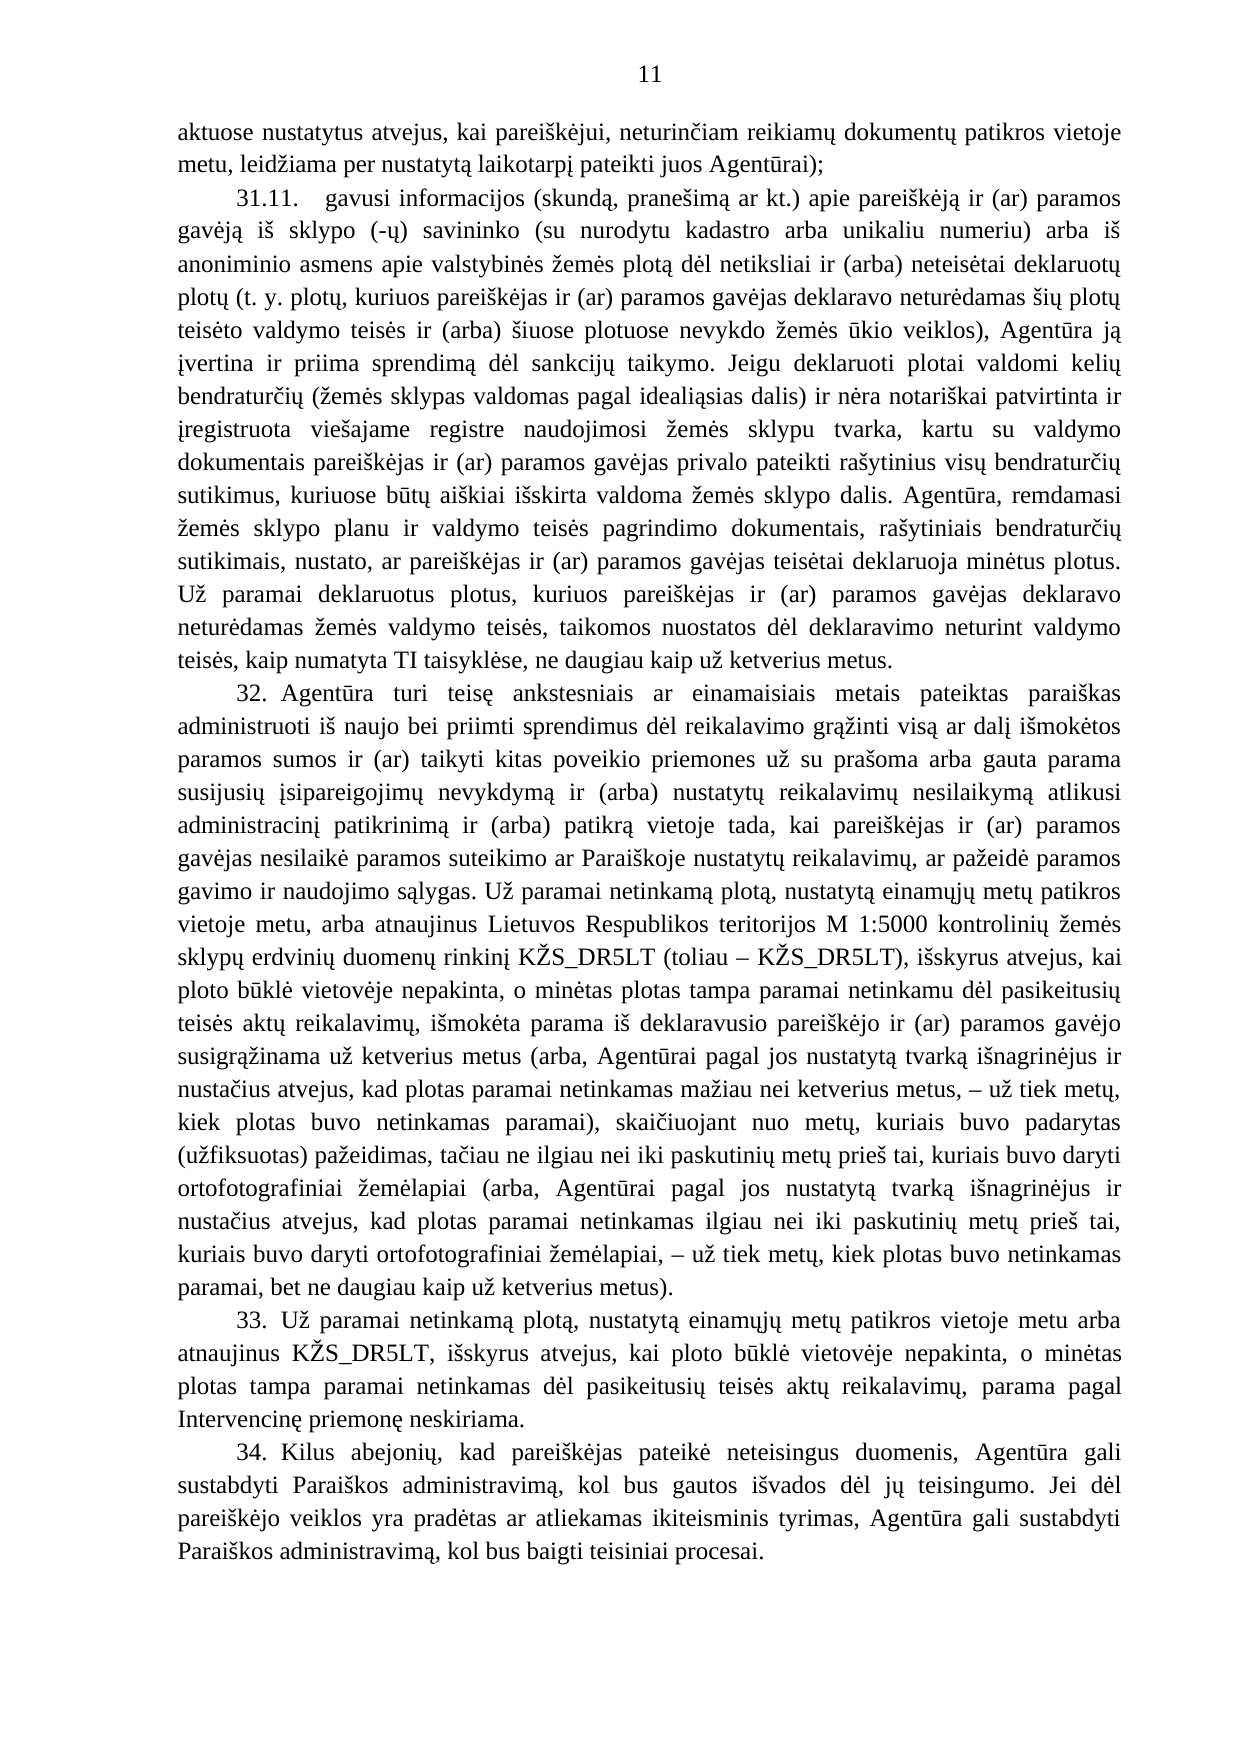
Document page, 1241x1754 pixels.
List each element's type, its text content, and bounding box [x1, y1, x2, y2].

list gavusi informacijos (skundą, pranešimą ar kt.) apie pareiškėją ir (ar) paramos gavėją iš sklypo (-ų) savininko (su nurodytu kadastro arba unikaliu numeriu) arba iš anoniminio asmens apie valstybinės žemės plotą dėl netiksliai ir (arba) neteisėtai deklaruotų plotų (t. y. plotų, kuriuos pareiškėjas ir (ar) paramos gavėjas deklaravo neturėdamas šių plotų teisėto valdymo teisės ir (arba) šiuose plotuose nevykdo žemės ūkio veiklos), Agentūra ją įvertina ir priima sprendimą dėl sankcijų taikymo. Jeigu deklaruoti plotai valdomi kelių bendraturčių (žemės sklypas valdomas pagal idealiąsias dalis) ir nėra notariškai patvirtinta ir įregistruota viešajame registre naudojimosi žemės sklypu tvarka, kartu su valdymo dokumentais pareiškėjas ir (ar) paramos gavėjas privalo pateikti rašytinius visų bendraturčių sutikimus, kuriuose būtų aiškiai išskirta valdoma žemės sklypo dalis. Agentūra, remdamasi žemės sklypo planu ir valdymo teisės pagrindimo dokumentais, rašytiniais bendraturčių sutikimais, nustato, ar pareiškėjas ir (ar) paramos gavėjas teisėtai deklaruoja minėtus plotus. Už paramai deklaruotus plotus, kuriuos pareiškėjas ir (ar) paramos gavėjas deklaravo neturėdamas žemės valdymo teisės, taikomos nuostatos dėl deklaravimo neturint valdymo teisės, kaip numatyta TI taisyklėse, ne daugiau kaip už ketverius metus. [177, 183, 1122, 674]
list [177, 117, 1122, 178]
list Už paramai netinkamą plotą, nustatytą einamųjų metų patikros vietoje metu arba atnaujinus KŽS_DR5LT, išskyrus atvejus, kai ploto būklė vietovėje nepakinta, o minėtas plotas tampa paramai netinkamas dėl pasikeitusių teisės aktų reikalavimų, parama pagal Intervencinę priemonę neskiriama. [177, 1305, 1122, 1433]
list Kilus abejonių, kad pareiškėjas pateikė neteisingus duomenis, Agentūra gali sustabdyti Paraiškos administravimą, kol bus gautos išvados dėl jų teisingumo. Jei dėl pareiškėjo veiklos yra pradėtas ar atliekamas ikiteisminis tyrimas, Agentūra gali sustabdyti Paraiškos administravimą, kol bus baigti teisiniai procesai. [177, 1437, 1122, 1565]
list Agentūra turi teisę ankstesniais ar einamaisiais metais pateiktas paraiškas administruoti iš naujo bei priimti sprendimus dėl reikalavimo grąžinti visą ar dalį išmokėtos paramos sumos ir (ar) taikyti kitas poveikio priemones už su prašoma arba gauta parama susijusių įsipareigojimų nevykdymą ir (arba) nustatytų reikalavimų nesilaikymą atlikusi administracinį patikrinimą ir (arba) patikrą vietoje tada, kai pareiškėjas ir (ar) paramos gavėjas nesilaikė paramos suteikimo ar Paraiškoje nustatytų reikalavimų, ar pažeidė paramos gavimo ir naudojimo sąlygas. Už paramai netinkamą plotą, nustatytą einamųjų metų patikros vietoje metu, arba atnaujinus Lietuvos Respublikos teritorijos M 1:5000 kontrolinių žemės sklypų erdvinių duomenų rinkinį KŽS_DR5LT (toliau – KŽS_DR5LT), išskyrus atvejus, kai ploto būklė vietovėje nepakinta, o minėtas plotas tampa paramai netinkamu dėl pasikeitusių teisės aktų reikalavimų, išmokėta parama iš deklaravusio pareiškėjo ir (ar) paramos gavėjo susigrąžinama už ketverius metus (arba, Agentūrai pagal jos nustatytą tvarką išnagrinėjus ir nustačius atvejus, kad plotas paramai netinkamas mažiau nei ketverius metus, – už tiek metų, kiek plotas buvo netinkamas paramai), skaičiuojant nuo metų, kuriais buvo padarytas (užfiksuotas) pažeidimas, tačiau ne ilgiau nei iki paskutinių metų prieš tai, kuriais buvo daryti ortofotografiniai žemėlapiai (arba, Agentūrai pagal jos nustatytą tvarką išnagrinėjus ir nustačius atvejus, kad plotas paramai netinkamas ilgiau nei iki paskutinių metų prieš tai, kuriais buvo daryti ortofotografiniai žemėlapiai, – už tiek metų, kiek plotas buvo netinkamas paramai, bet ne daugiau kaip už ketverius metus). [177, 678, 1122, 1301]
